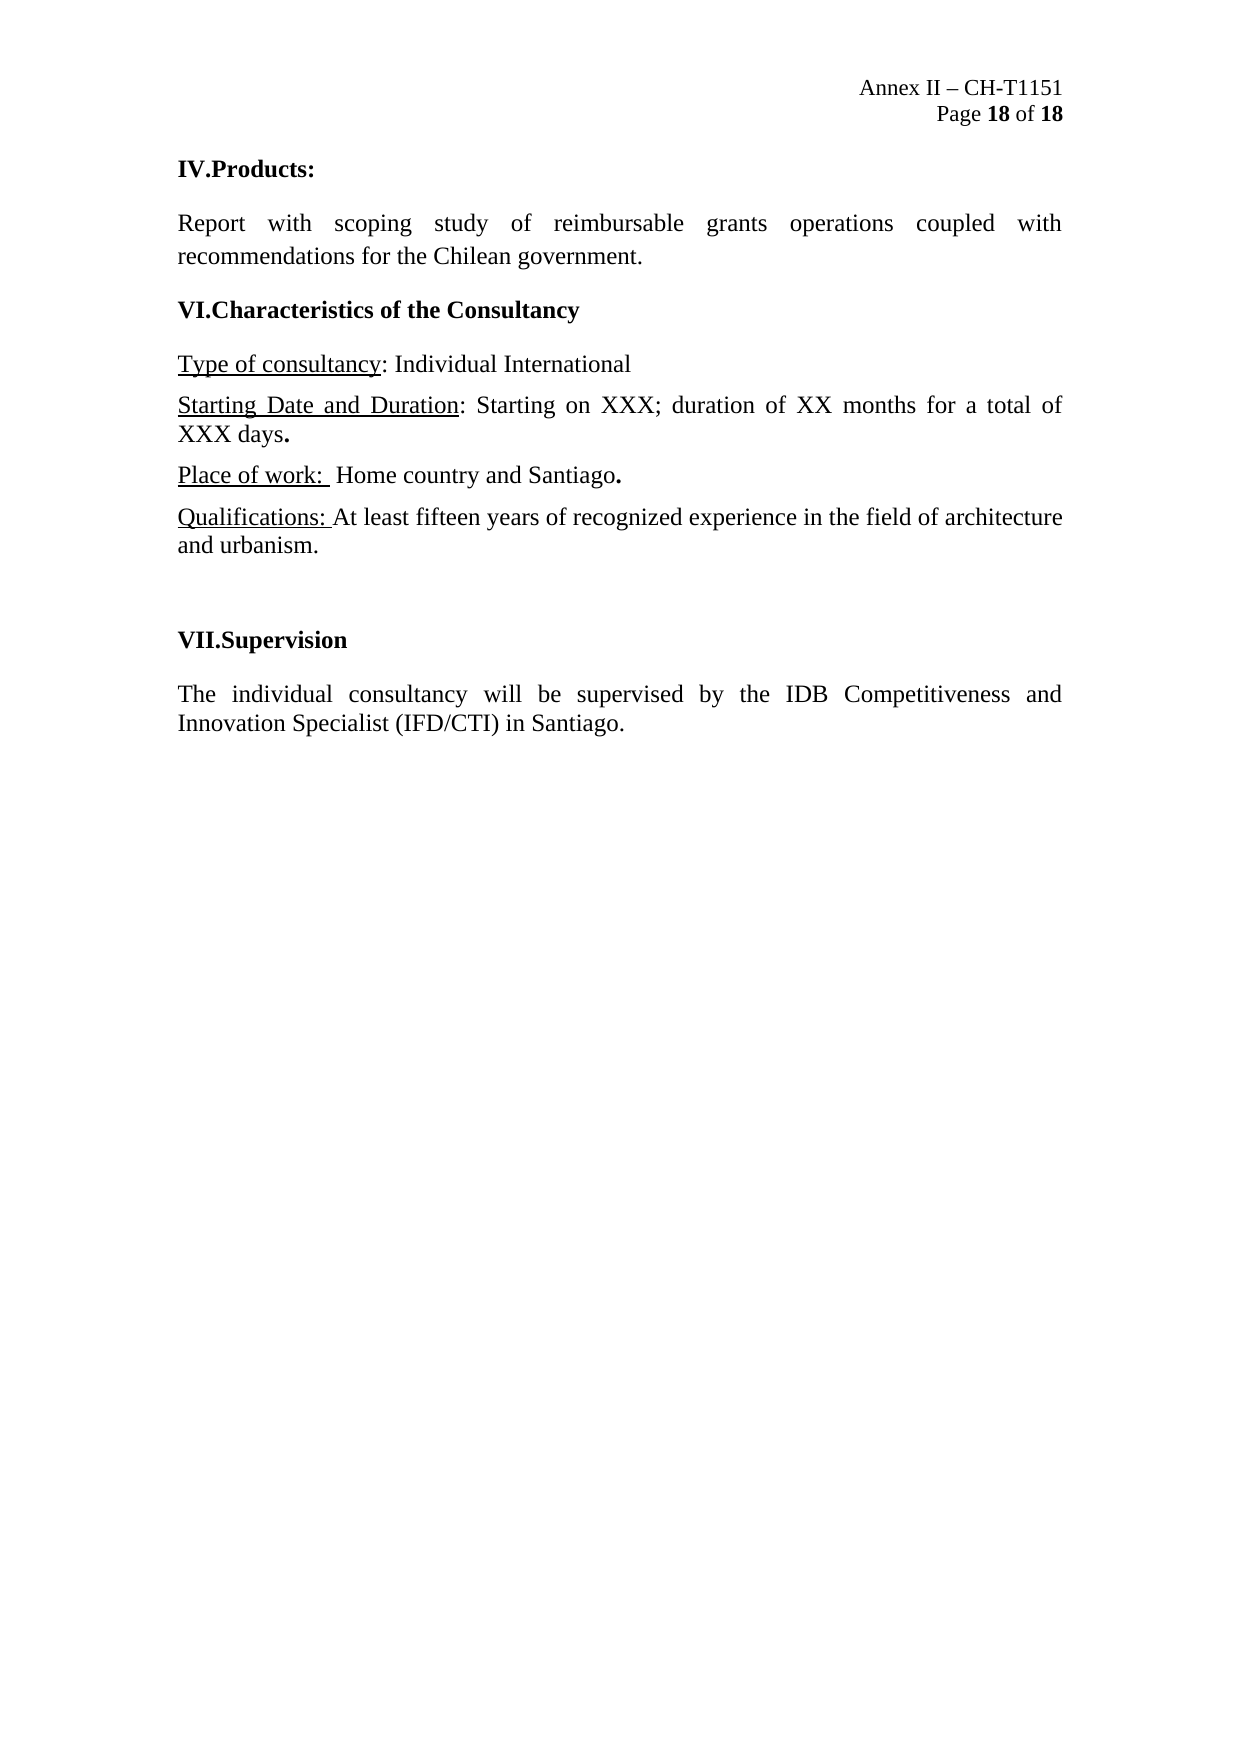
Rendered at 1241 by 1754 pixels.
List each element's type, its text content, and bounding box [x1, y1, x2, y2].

list Place of work: Home country and Santiago. [177, 460, 1063, 489]
list Type of consultancy: Individual International [177, 349, 1063, 378]
list Starting Date and Duration: Starting on XXX; duration of XX months for a total of XXX days. [177, 390, 1063, 448]
text VI.Characteristics of the Consultancy [177, 295, 1063, 324]
text IV.Products: [177, 154, 1063, 183]
list Qualifications: At least fifteen years of recognized experience in the field of architecture and urbanism. [177, 502, 1063, 559]
text Report with scoping study of reimbursable grants operations coupled with recommendations for the Chilean government. [177, 208, 1063, 270]
text VII.Supervision [177, 625, 1063, 654]
list The individual consultancy will be supervised by the IDB Competitiveness and Innovation Specialist (IFD/CTI) in Santiago. [177, 679, 1063, 737]
